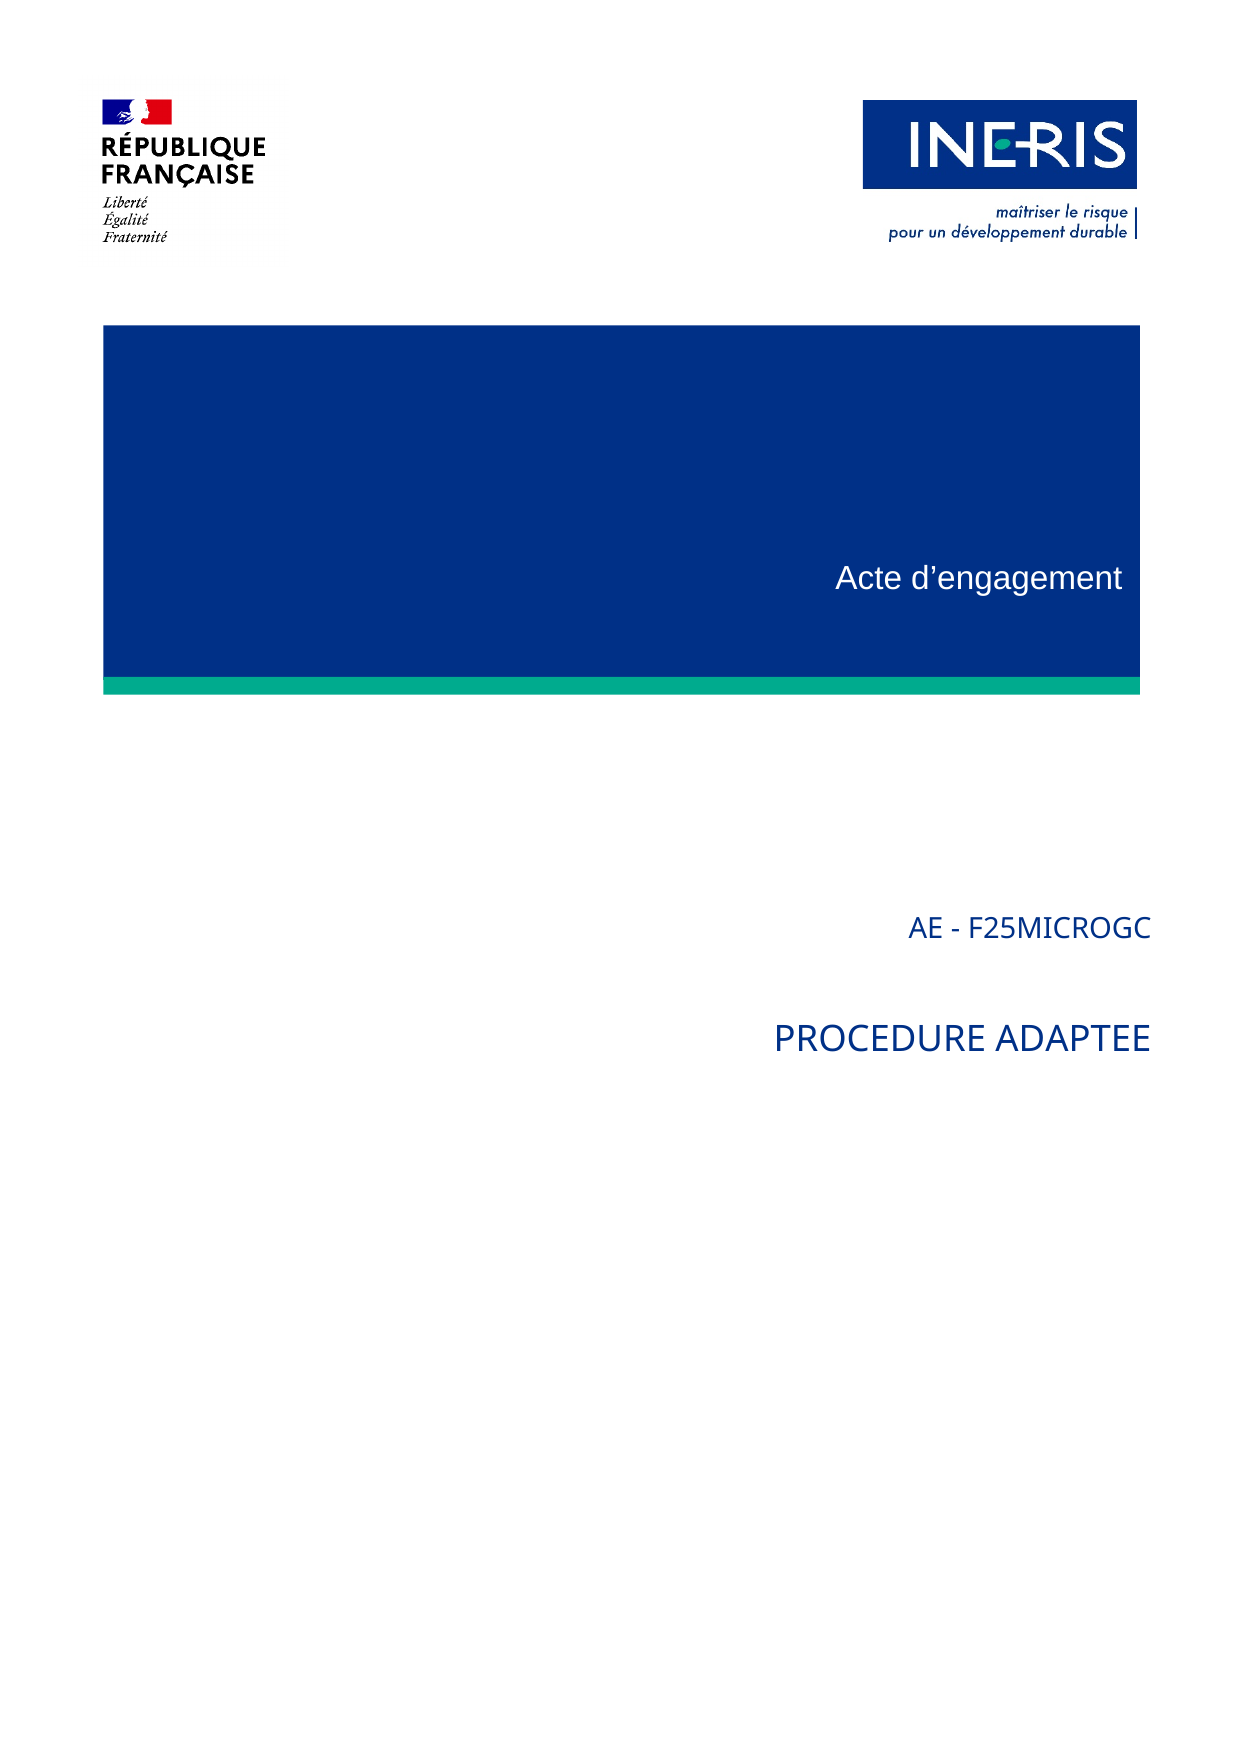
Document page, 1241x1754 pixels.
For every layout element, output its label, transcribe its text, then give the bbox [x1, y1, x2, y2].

text AE - F25MICROGC [89, 908, 1152, 947]
picture [862, 100, 1137, 242]
picture [77, 75, 290, 267]
text PROCEDURE ADAPTEE [89, 1012, 1152, 1062]
text Acte d’engagement [89, 558, 1122, 596]
